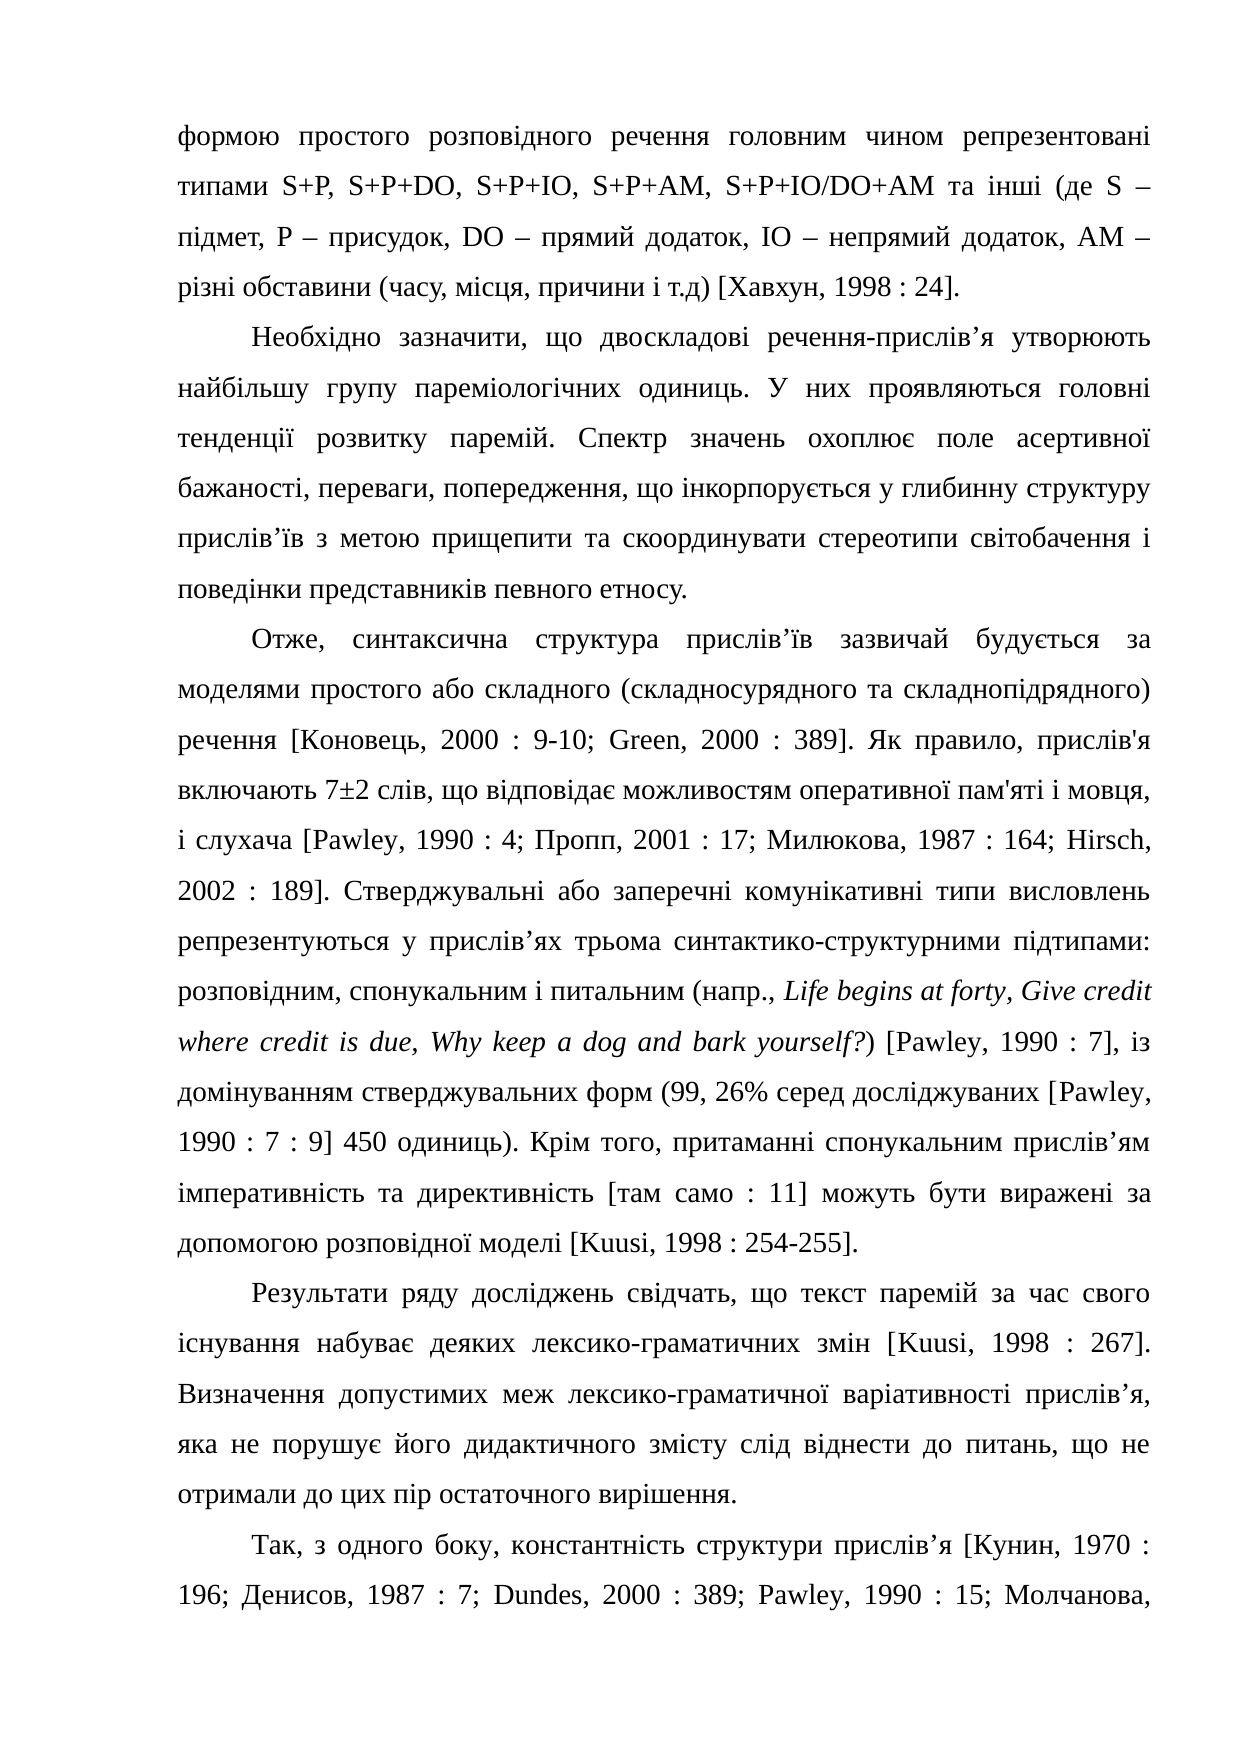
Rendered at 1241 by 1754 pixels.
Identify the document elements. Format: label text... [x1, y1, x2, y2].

text Необхідно зазначити, що двоскладові речення-прислів’я утворюють найбільшу групу пареміологічних одиниць. У них проявляються головні тенденції розвитку паремій. Спектр значень охоплює поле асертивної бажаності, переваги, попередження, що інкорпорується у глибинну структуру прислів’їв з метою прищепити та скоординувати стереотипи світобачення і поведінки представників певного етносу. [177, 319, 1152, 604]
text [177, 118, 1152, 303]
text Отже, синтаксична структура прислів’їв зазвичай будується за моделями простого або складного (складносурядного та складнопідрядного) речення [Коновець, 2000 : 9-10; Green, 2000 : 389]. Як правило, прислів'я включають 7±2 слів, що відповідає можливостям оперативної пам'яті і мовця, і слухача [Pawley, 1990 : 4; Пропп, 2001 : 17; Милюкова, 1987 : 164; Hirsch, 2002 : 189]. Стверджувальні або заперечні комунікативні типи висловлень репрезентуються у прислів’ях трьома синтактико-структурними підтипами: розповідним, спонукальним і питальним (напр., Life begins at forty, Give credit where credit is due, Why keep a dog and bark yourself?) [Pawley, 1990 : 7], із домінуванням стверджувальних форм (99, 26% серед досліджуваних [Pawley, 1990 : 7 : 9] 450 одиниць). Крім того, притаманні спонукальним прислів’ям імперативність та директивність [там само : 11] можуть бути виражені за допомогою розповідної моделі [Kuusi, 1998 : 254-255]. [177, 621, 1152, 1258]
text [177, 1527, 1152, 1611]
text Результати ряду досліджень свідчать, що текст паремій за час свого існування набуває деяких лексико-граматичних змін [Kuusi, 1998 : 267]. Визначення допустимих меж лексико-граматичної варіативності прислів’я, яка не порушує його дидактичного змісту слід віднести до питань, що не отримали до цих пір остаточного вирішення. [177, 1275, 1152, 1510]
